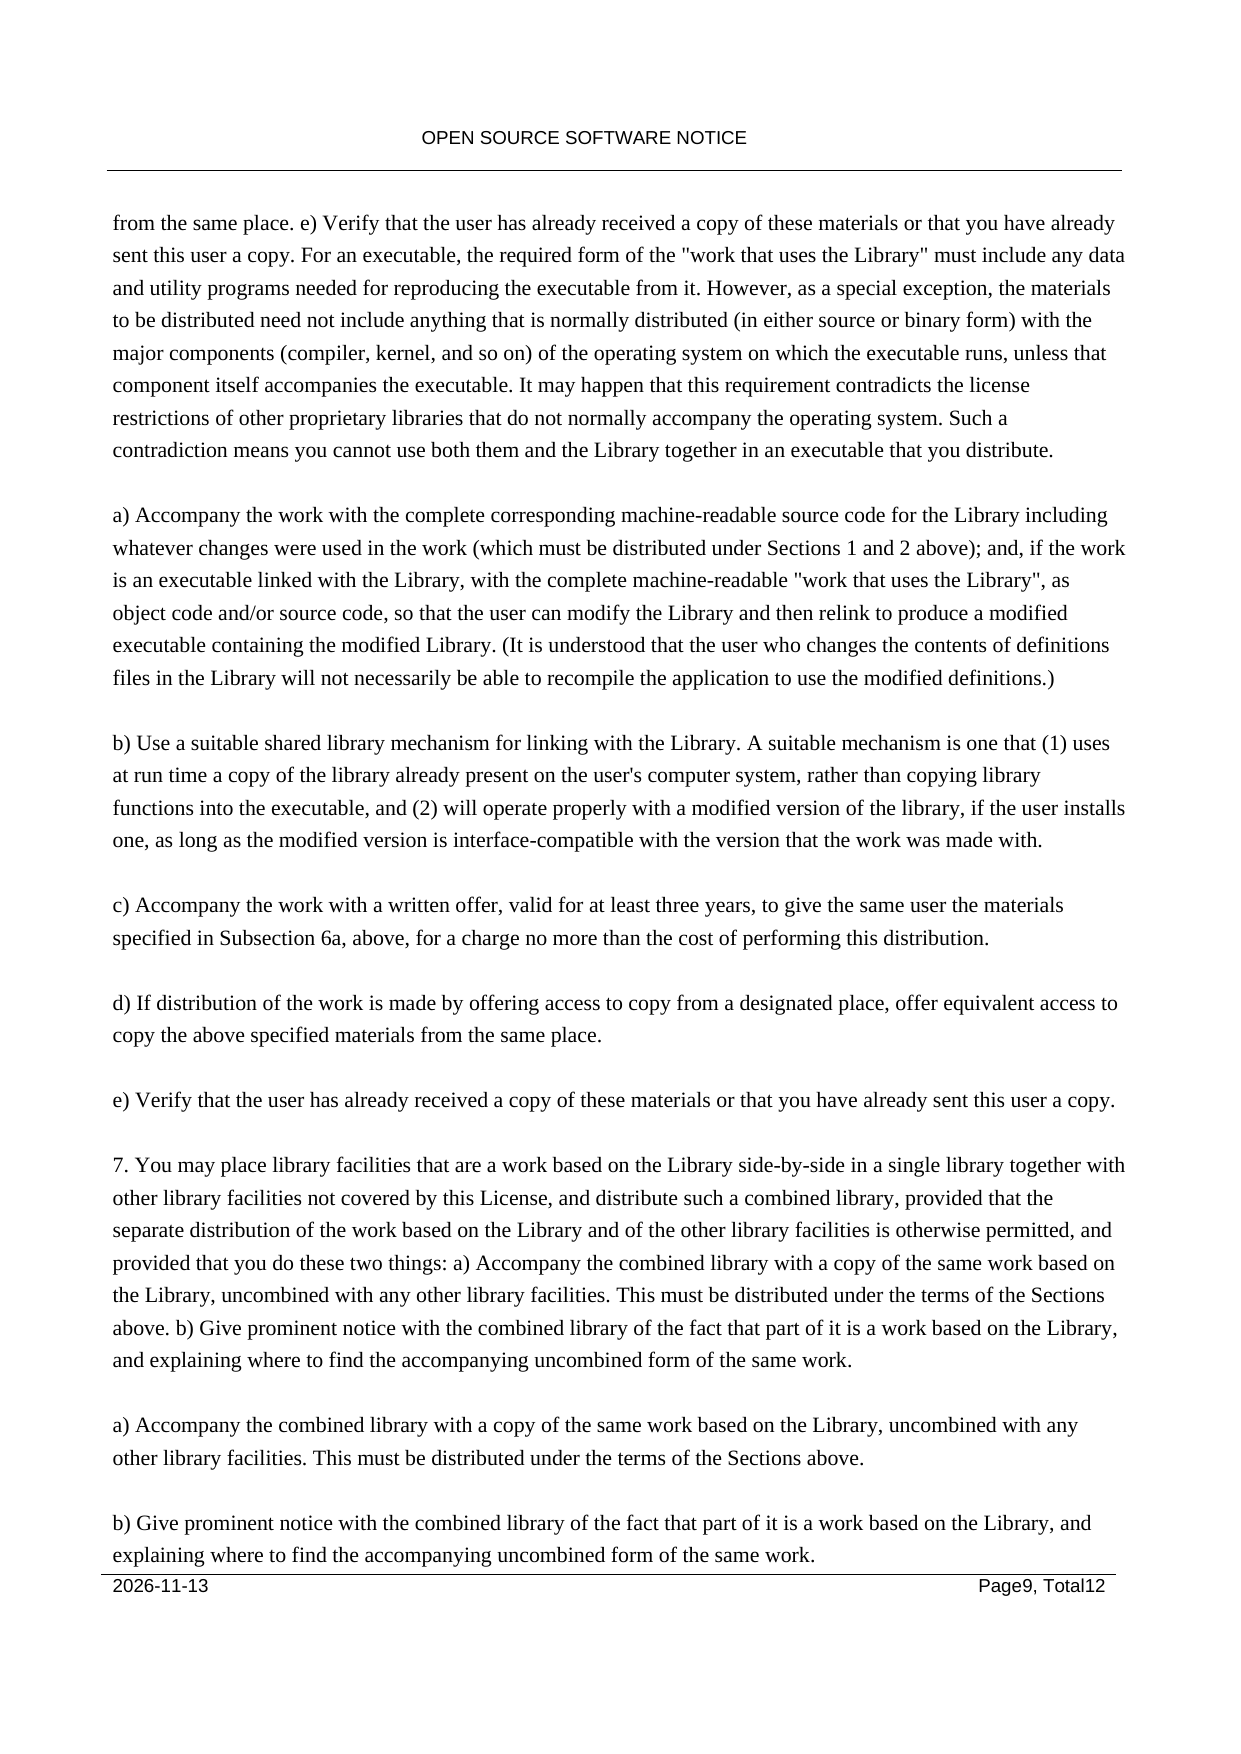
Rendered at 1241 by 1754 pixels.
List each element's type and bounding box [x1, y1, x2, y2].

text [112, 206, 1128, 1571]
